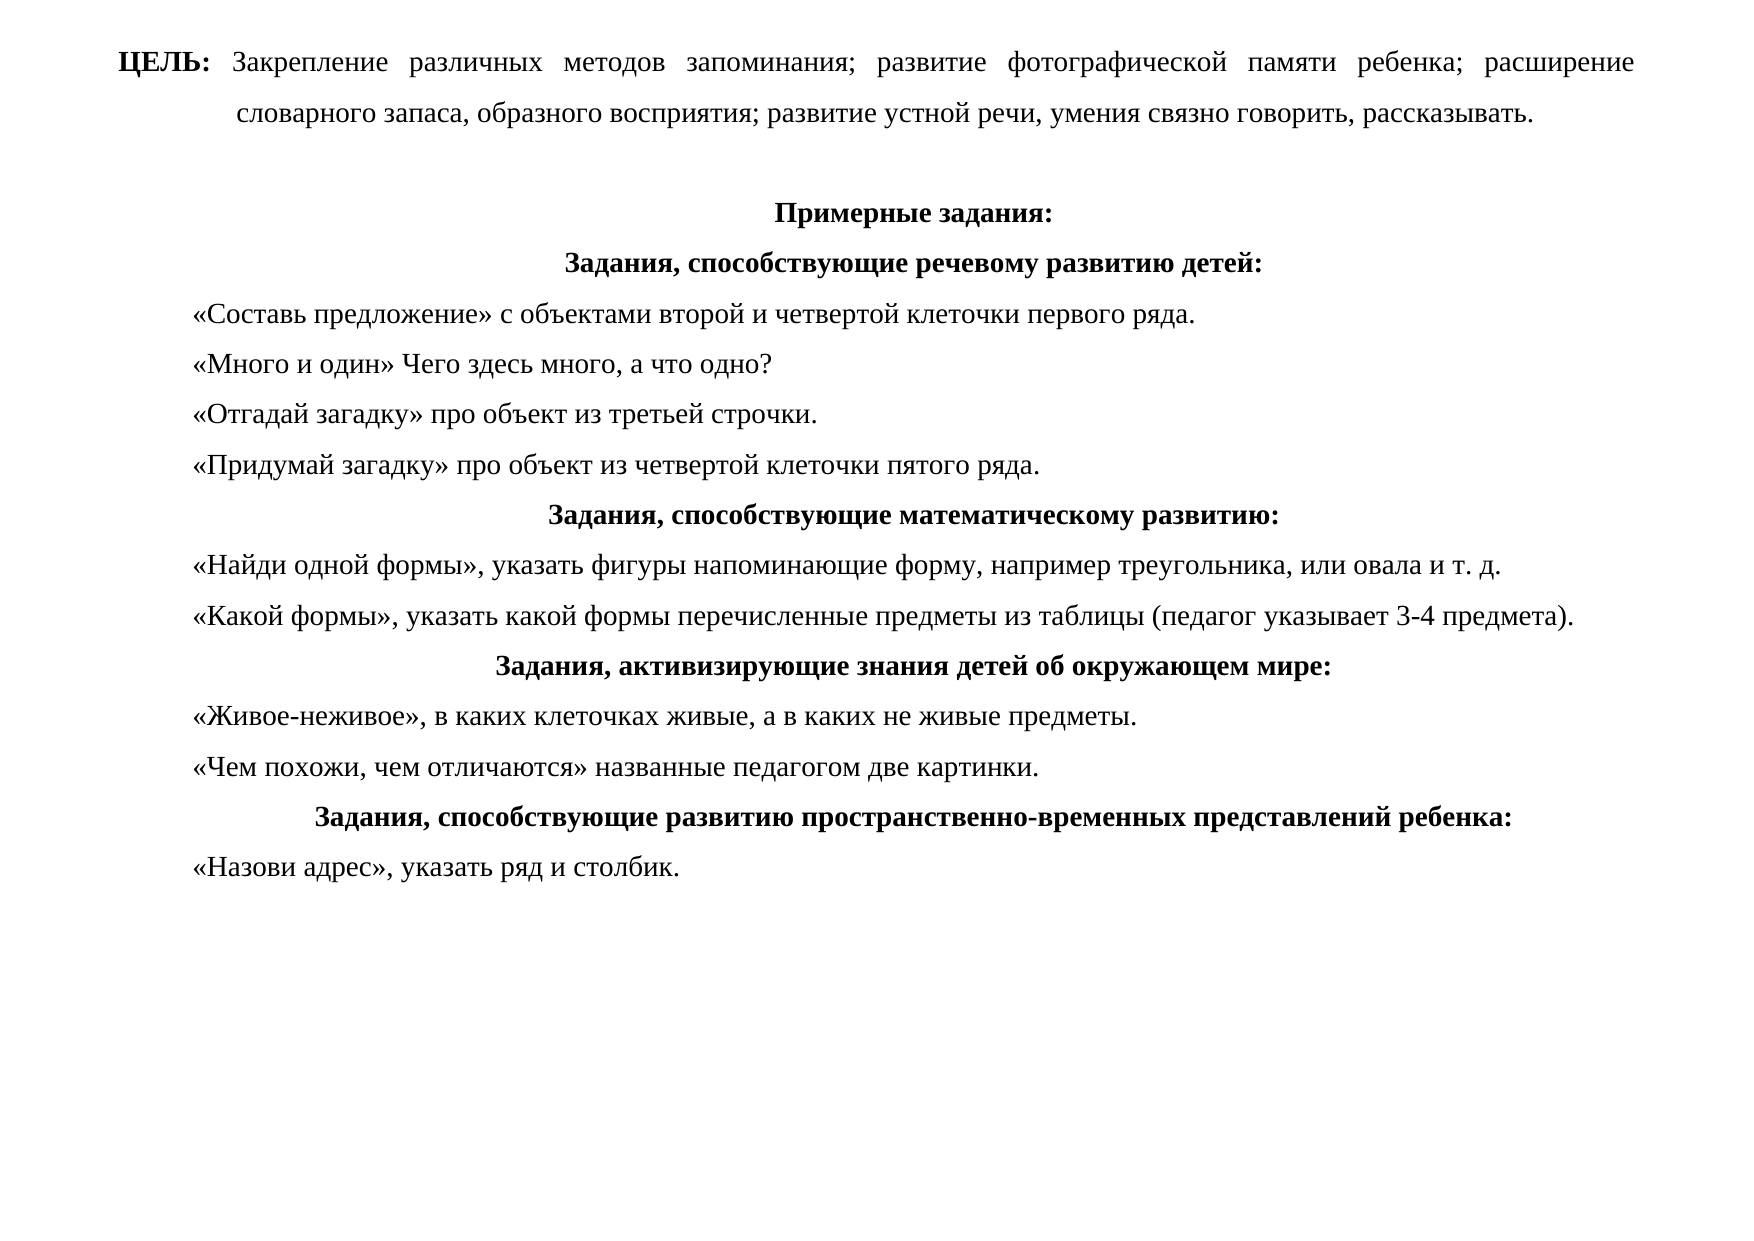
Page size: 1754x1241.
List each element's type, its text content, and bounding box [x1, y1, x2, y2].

text «Придумай загадку» про объект из четвертой клеточки пятого ряда. [118, 447, 1636, 480]
text Задания, способствующие речевому развитию детей: [118, 246, 1636, 279]
text «Чем похожи, чем отличаются» названные педагогом две картинки. [118, 749, 1636, 782]
text Задания, способствующие развитию пространственно-временных представлений ребенка: [118, 799, 1636, 833]
text «Назови адрес», указать ряд и столбик. [118, 849, 1636, 883]
text «Какой формы», указать какой формы перечисленные предметы из таблицы (педагог указывает 3-4 предмета). [118, 598, 1636, 631]
text ЦЕЛЬ: Закрепление различных методов запоминания; развитие фотографической памяти ребенка; расширение словарного запаса, образного восприятия; развитие устной речи, умения связно говорить, рассказывать. [118, 44, 1636, 128]
text Задания, активизирующие знания детей об окружающем мире: [118, 648, 1636, 682]
text «Много и один» Чего здесь много, а что одно? [118, 346, 1636, 380]
text Примерные задания: [118, 195, 1636, 229]
text «Найди одной формы», указать фигуры напоминающие форму, например треугольника, или овала и т. д. [118, 547, 1636, 581]
text «Отгадай загадку» про объект из третьей строчки. [118, 397, 1636, 430]
text «Составь предложение» с объектами второй и четвертой клеточки первого ряда. [118, 296, 1636, 329]
text «Живое-неживое», в каких клеточках живые, а в каких не живые предметы. [118, 698, 1636, 732]
text Задания, способствующие математическому развитию: [118, 497, 1636, 531]
